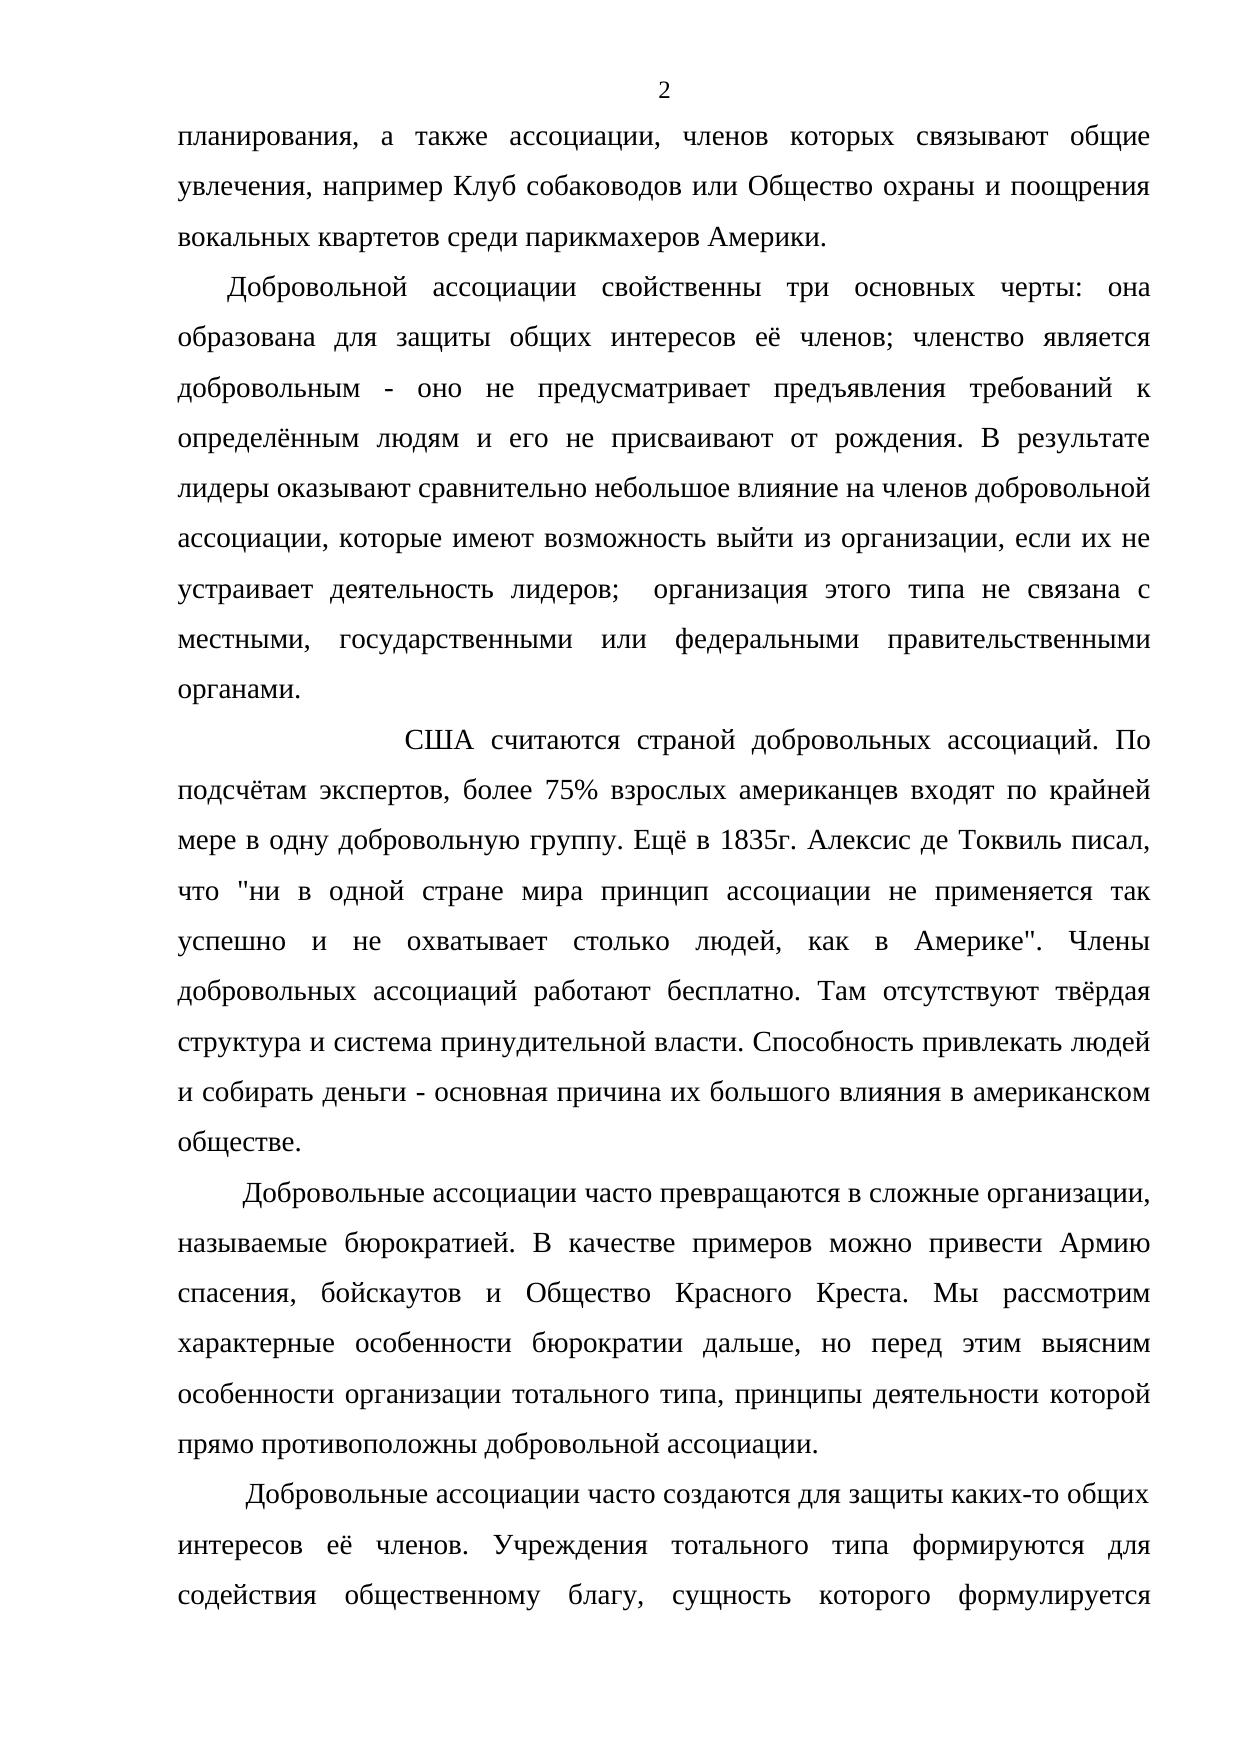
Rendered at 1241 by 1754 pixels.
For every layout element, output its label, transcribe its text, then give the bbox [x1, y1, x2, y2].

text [177, 1477, 1152, 1611]
text США считаются страной добровольных ассоциаций. По подсчётам экспертов, более 75% взрослых американцев входят по крайней мере в одну добровольную группу. Ещё в 1835г. Алексис де Токвиль писал, что "ни в одной стране мира принцип ассоциации не применяется так успешно и не охватывает столько людей, как в Америке". Члены добровольных ассоциаций работают бесплатно. Там отсутствуют твёрдая структура и система принудительной власти. Способность привлекать людей и собирать деньги - основная причина их большого влияния в американском обществе. [177, 722, 1152, 1158]
text Добровольной ассоциации свойственны три основных черты: она образована для защиты общих интересов её членов; членство является добровольным - оно не предусматривает предъявления требований к определённым людям и его не присваивают от рождения. В результате лидеры оказывают сравнительно небольшое влияние на членов добровольной ассоциации, которые имеют возможность выйти из организации, если их не устраивает деятельность лидеров; организация этого типа не связана с местными, государственными или федеральными правительственными органами. [177, 269, 1152, 705]
text Добровольные ассоциации часто превращаются в сложные организации, называемые бюрократией. В качестве примеров можно привести Армию спасения, бойскаутов и Общество Красного Креста. Мы рассмотрим характерные особенности бюрократии дальше, но перед этим выясним особенности организации тотального типа, принципы деятельности которой прямо противоположны добровольной ассоциации. [177, 1175, 1152, 1460]
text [177, 118, 1152, 252]
